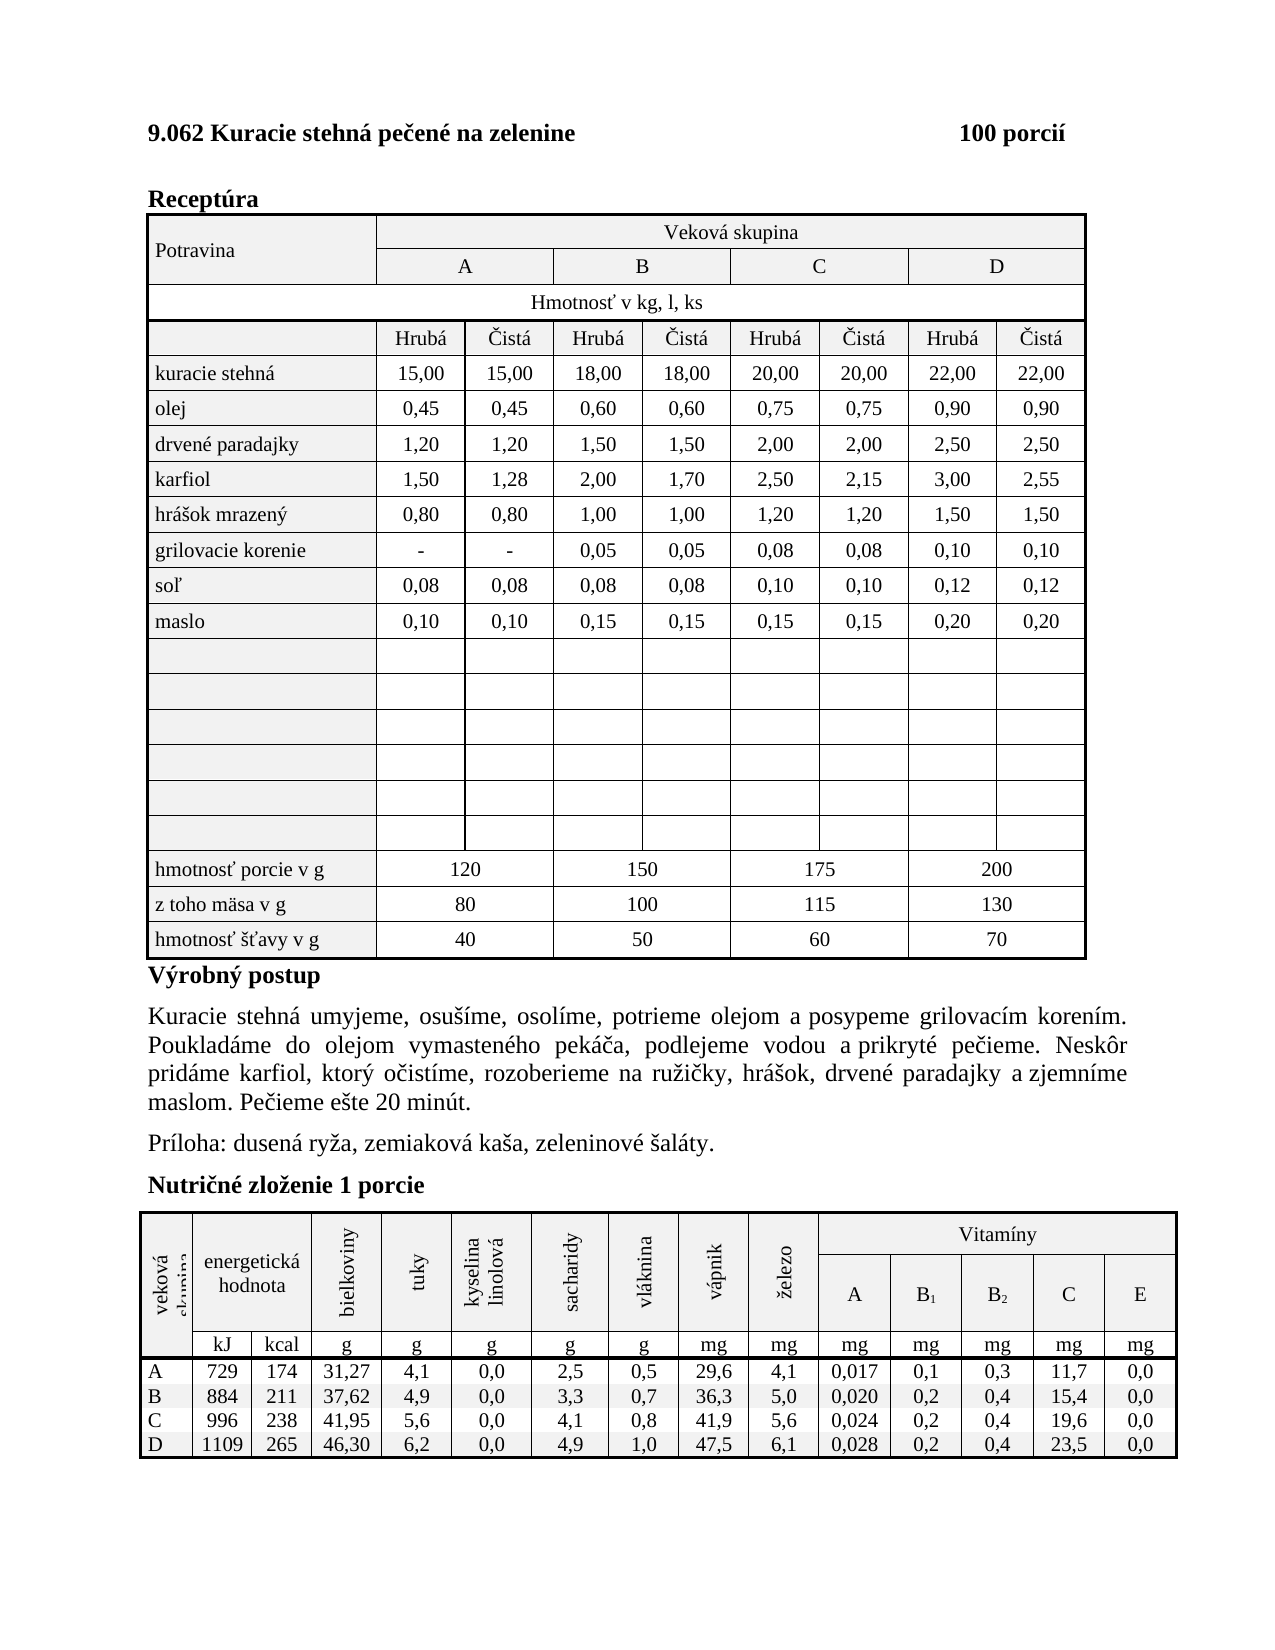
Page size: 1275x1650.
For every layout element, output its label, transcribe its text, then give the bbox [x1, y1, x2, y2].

table_cell 729 [193, 1360, 251, 1383]
table_cell 1,28 [466, 462, 553, 496]
table_cell E [1105, 1255, 1175, 1331]
table_cell 0,20 [909, 604, 996, 638]
table_cell [820, 710, 908, 744]
table_cell 0,15 [554, 604, 642, 638]
table_cell 0,45 [377, 391, 464, 425]
table_cell [731, 781, 819, 815]
table_cell [820, 674, 908, 709]
table_cell 1,00 [554, 497, 642, 532]
table_cell 70 [909, 922, 1084, 957]
table_cell 1,00 [643, 497, 730, 532]
table_cell 11,7 [1034, 1360, 1104, 1383]
table_cell 20,00 [731, 356, 819, 390]
table_cell hrášok mrazený [149, 497, 376, 532]
table_cell 0,4 [962, 1432, 1033, 1456]
table_cell kcal [252, 1332, 311, 1356]
table_cell [909, 674, 996, 709]
table_cell 0,0 [452, 1360, 531, 1383]
table_cell 0,08 [554, 568, 642, 602]
table_header bielkoviny [312, 1214, 381, 1331]
table_cell 0,90 [909, 391, 996, 425]
table_cell [149, 674, 376, 709]
table_cell 2,00 [731, 426, 819, 461]
table_cell 47,5 [679, 1432, 748, 1456]
table_cell 0,10 [997, 533, 1084, 567]
table_cell [820, 639, 908, 673]
table_cell - [377, 533, 464, 567]
table_cell A [142, 1360, 192, 1383]
table_cell [554, 781, 642, 815]
table_cell 1,20 [731, 497, 819, 532]
table_cell 15,4 [1034, 1384, 1104, 1408]
table_cell 20,00 [820, 356, 908, 390]
table_cell g [532, 1332, 608, 1356]
table_cell 0,0 [452, 1432, 531, 1456]
table_cell 0,028 [819, 1432, 890, 1456]
table_cell 0,12 [909, 568, 996, 602]
table_cell [554, 639, 642, 673]
table_cell 4,9 [382, 1384, 451, 1408]
table_cell [820, 745, 908, 779]
table_cell [554, 745, 642, 779]
table_cell 1109 [193, 1432, 251, 1456]
table_cell [731, 816, 819, 850]
table_cell 1,50 [909, 497, 996, 532]
table_cell C [1034, 1255, 1104, 1331]
table_cell B1 [891, 1255, 961, 1331]
table_cell A [819, 1255, 890, 1331]
table_cell 0,4 [962, 1408, 1033, 1432]
table_cell 0,05 [643, 533, 730, 567]
table_cell 150 [554, 851, 730, 886]
table_cell 0,15 [820, 604, 908, 638]
table_cell [909, 745, 996, 779]
table_cell Čistá [643, 322, 730, 354]
table_cell 2,50 [997, 426, 1084, 461]
table_cell 1,50 [997, 497, 1084, 532]
table_cell mg [679, 1332, 748, 1356]
table_cell [149, 781, 376, 815]
table_cell 1,20 [820, 497, 908, 532]
table_cell 1,70 [643, 462, 730, 496]
table_header Potravina [149, 216, 376, 284]
table_cell drvené paradajky [149, 426, 376, 461]
table_cell [149, 639, 376, 673]
table_cell [997, 639, 1084, 673]
table_cell g [382, 1332, 451, 1356]
table_cell Hrubá [731, 322, 819, 354]
table_cell karfiol [149, 462, 376, 496]
table_cell [643, 781, 730, 815]
table_cell [149, 745, 376, 779]
table_cell Čistá [997, 322, 1084, 354]
table_cell 0,12 [997, 568, 1084, 602]
table_cell 0,05 [554, 533, 642, 567]
table_cell 200 [909, 851, 1084, 886]
table_cell [377, 710, 464, 744]
table_cell [909, 710, 996, 744]
table_cell 5,6 [382, 1408, 451, 1432]
table_cell 2,5 [532, 1360, 608, 1383]
table_cell Hmotnosť v kg, l, ks [149, 285, 1084, 319]
table_cell [997, 781, 1084, 815]
table_cell kJ [193, 1332, 251, 1356]
table_cell 996 [193, 1408, 251, 1432]
table_cell 2,00 [554, 462, 642, 496]
table_cell 0,08 [466, 568, 553, 602]
table_cell 1,50 [377, 462, 464, 496]
table_cell 0,2 [891, 1432, 961, 1456]
text Kuracie stehná umyjeme, osušíme, osolíme, potrieme olejom a posypeme grilovacím korením. Poukladáme do olejom vymasteného pekáča, podlejeme vodou a prikryté pečieme. Neskôr pridáme karfiol, ktorý očistíme, rozoberieme na ružičky, hrášok, drvené paradajky a zjemníme maslom. Pečieme ešte 20 minút. [148, 1001, 1127, 1116]
table_cell 19,6 [1034, 1408, 1104, 1432]
table_cell hmotnosť šťavy v g [149, 922, 376, 957]
table_header veková skupina [142, 1214, 192, 1356]
table_cell [554, 710, 642, 744]
table_cell grilovacie korenie [149, 533, 376, 567]
table_cell 4,9 [532, 1432, 608, 1456]
table_cell mg [819, 1332, 890, 1356]
table_cell C [731, 249, 908, 284]
table_cell 5,6 [749, 1408, 818, 1432]
text Receptúra [148, 184, 1127, 213]
table_header železo [749, 1214, 818, 1331]
table_cell [820, 816, 908, 850]
table_cell [909, 639, 996, 673]
table_cell 0,024 [819, 1408, 890, 1432]
table_cell [731, 745, 819, 779]
table_cell mg [1034, 1332, 1104, 1356]
table_cell [377, 781, 464, 815]
table_cell 0,08 [731, 533, 819, 567]
table_cell 0,1 [891, 1360, 961, 1383]
table_cell 120 [377, 851, 553, 886]
table_cell [731, 639, 819, 673]
table_cell soľ [149, 568, 376, 602]
table_cell 2,50 [909, 426, 996, 461]
table_cell 2,00 [820, 426, 908, 461]
table_cell 0,10 [820, 568, 908, 602]
table_cell 2,50 [731, 462, 819, 496]
table_cell 0,7 [609, 1384, 678, 1408]
table_cell 0,10 [909, 533, 996, 567]
table_cell [643, 710, 730, 744]
table_header vláknina [609, 1214, 678, 1331]
table_cell [731, 710, 819, 744]
text 9.062 Kuracie stehná pečené na zelenine 100 porcií [148, 118, 1127, 147]
table_cell 0,0 [1105, 1432, 1175, 1456]
table_cell 0,90 [997, 391, 1084, 425]
table_header kyselina linolová [452, 1214, 531, 1331]
table_cell 0,80 [466, 497, 553, 532]
table_cell 15,00 [377, 356, 464, 390]
table_cell [643, 816, 730, 850]
table_cell 50 [554, 922, 730, 957]
table_cell [466, 674, 553, 709]
table_cell 22,00 [909, 356, 996, 390]
table_cell 0,15 [731, 604, 819, 638]
table_cell [909, 781, 996, 815]
table_cell [909, 816, 996, 850]
table_cell 41,9 [679, 1408, 748, 1432]
table_cell [820, 781, 908, 815]
table_cell [377, 745, 464, 779]
table_cell 37,62 [312, 1384, 381, 1408]
table_cell [466, 745, 553, 779]
table_cell [643, 639, 730, 673]
table_cell [997, 674, 1084, 709]
table_cell [643, 745, 730, 779]
table_cell 0,5 [609, 1360, 678, 1383]
table_cell B [142, 1384, 192, 1408]
table_cell 0,15 [643, 604, 730, 638]
table_cell 29,6 [679, 1360, 748, 1383]
table_cell 41,95 [312, 1408, 381, 1432]
table_cell mg [891, 1332, 961, 1356]
table_cell [643, 674, 730, 709]
table_cell 0,08 [820, 533, 908, 567]
table_cell 0,0 [1105, 1408, 1175, 1432]
table_cell 2,55 [997, 462, 1084, 496]
table_cell 0,0 [1105, 1360, 1175, 1383]
table_cell 0,017 [819, 1360, 890, 1383]
table_cell 4,1 [382, 1360, 451, 1383]
table_cell 23,5 [1034, 1432, 1104, 1456]
table_cell g [452, 1332, 531, 1356]
table_cell [377, 816, 464, 850]
table_cell Čistá [820, 322, 908, 354]
table_cell 0,3 [962, 1360, 1033, 1383]
table_cell 0,60 [554, 391, 642, 425]
table_cell 0,020 [819, 1384, 890, 1408]
table_cell 0,60 [643, 391, 730, 425]
table_cell 40 [377, 922, 553, 957]
table_cell kuracie stehná [149, 356, 376, 390]
table_header tuky [382, 1214, 451, 1331]
table_cell 5,0 [749, 1384, 818, 1408]
table_header energetická hodnota [193, 1214, 311, 1331]
table_cell 2,15 [820, 462, 908, 496]
table_cell 4,1 [532, 1408, 608, 1432]
table_cell 22,00 [997, 356, 1084, 390]
table_cell D [142, 1432, 192, 1456]
table_cell [554, 674, 642, 709]
table_cell 0,4 [962, 1384, 1033, 1408]
table_cell 6,1 [749, 1432, 818, 1456]
table_header Veková skupina [377, 216, 1084, 248]
table_cell 3,00 [909, 462, 996, 496]
table_cell Hrubá [909, 322, 996, 354]
table_cell 0,0 [1105, 1384, 1175, 1408]
table_cell Hrubá [377, 322, 464, 354]
table_cell B2 [962, 1255, 1033, 1331]
table_cell [997, 710, 1084, 744]
table_cell 1,20 [466, 426, 553, 461]
table_cell [466, 710, 553, 744]
table_cell [466, 639, 553, 673]
table_cell 238 [252, 1408, 311, 1432]
table_cell 130 [909, 887, 1084, 921]
table_cell 0,80 [377, 497, 464, 532]
table_cell 80 [377, 887, 553, 921]
table_cell 15,00 [466, 356, 553, 390]
table_header Vitamíny [819, 1214, 1175, 1254]
table_cell 1,50 [643, 426, 730, 461]
table_cell 100 [554, 887, 730, 921]
table_cell [731, 674, 819, 709]
table_cell [997, 745, 1084, 779]
table_cell 0,0 [452, 1408, 531, 1432]
table_cell 0,20 [997, 604, 1084, 638]
table_cell 6,2 [382, 1432, 451, 1456]
table_cell [997, 816, 1084, 850]
table_cell 18,00 [643, 356, 730, 390]
table_cell 46,30 [312, 1432, 381, 1456]
table_cell 0,8 [609, 1408, 678, 1432]
table_cell [466, 816, 553, 850]
table_cell 0,45 [466, 391, 553, 425]
table_cell hmotnosť porcie v g [149, 851, 376, 886]
table_cell 1,0 [609, 1432, 678, 1456]
table_cell 36,3 [679, 1384, 748, 1408]
table_cell [149, 322, 376, 354]
table_cell [149, 710, 376, 744]
table_cell 1,20 [377, 426, 464, 461]
table_cell 0,0 [452, 1384, 531, 1408]
table_cell 0,75 [731, 391, 819, 425]
table_cell [554, 816, 642, 850]
table_cell 0,75 [820, 391, 908, 425]
table_cell 31,27 [312, 1360, 381, 1383]
table_cell B [554, 249, 730, 284]
table_cell 265 [252, 1432, 311, 1456]
text Príloha: dusená ryža, zemiaková kaša, zeleninové šaláty. [148, 1128, 1127, 1157]
table_cell [377, 639, 464, 673]
table_cell olej [149, 391, 376, 425]
table_cell 0,10 [466, 604, 553, 638]
table_cell mg [749, 1332, 818, 1356]
table_cell 60 [731, 922, 908, 957]
text Výrobný postup [148, 960, 1127, 988]
table_cell 0,10 [377, 604, 464, 638]
table_cell g [609, 1332, 678, 1356]
table_cell 174 [252, 1360, 311, 1383]
table_cell maslo [149, 604, 376, 638]
table_cell 115 [731, 887, 908, 921]
table_cell C [142, 1408, 192, 1432]
table_header sacharidy [532, 1214, 608, 1331]
table_cell 884 [193, 1384, 251, 1408]
table_cell mg [962, 1332, 1033, 1356]
table_header vápnik [679, 1214, 748, 1331]
table_cell - [466, 533, 553, 567]
table_cell [377, 674, 464, 709]
table_cell 211 [252, 1384, 311, 1408]
table_cell Hrubá [554, 322, 642, 354]
table_cell D [909, 249, 1084, 284]
table_cell 0,08 [377, 568, 464, 602]
table_cell 0,2 [891, 1408, 961, 1432]
table_cell 0,2 [891, 1384, 961, 1408]
table_cell 175 [731, 851, 908, 886]
table_cell 1,50 [554, 426, 642, 461]
table_cell g [312, 1332, 381, 1356]
table_cell 3,3 [532, 1384, 608, 1408]
table_cell z toho mäsa v g [149, 887, 376, 921]
table_cell 18,00 [554, 356, 642, 390]
text Nutričné zloženie 1 porcie [148, 1170, 1127, 1198]
table_cell 4,1 [749, 1360, 818, 1383]
table_cell [149, 816, 376, 850]
table_cell [466, 781, 553, 815]
table_cell A [377, 249, 553, 284]
table_cell 0,08 [643, 568, 730, 602]
table_cell 0,10 [731, 568, 819, 602]
table_cell mg [1105, 1332, 1175, 1356]
table_cell Čistá [466, 322, 553, 354]
